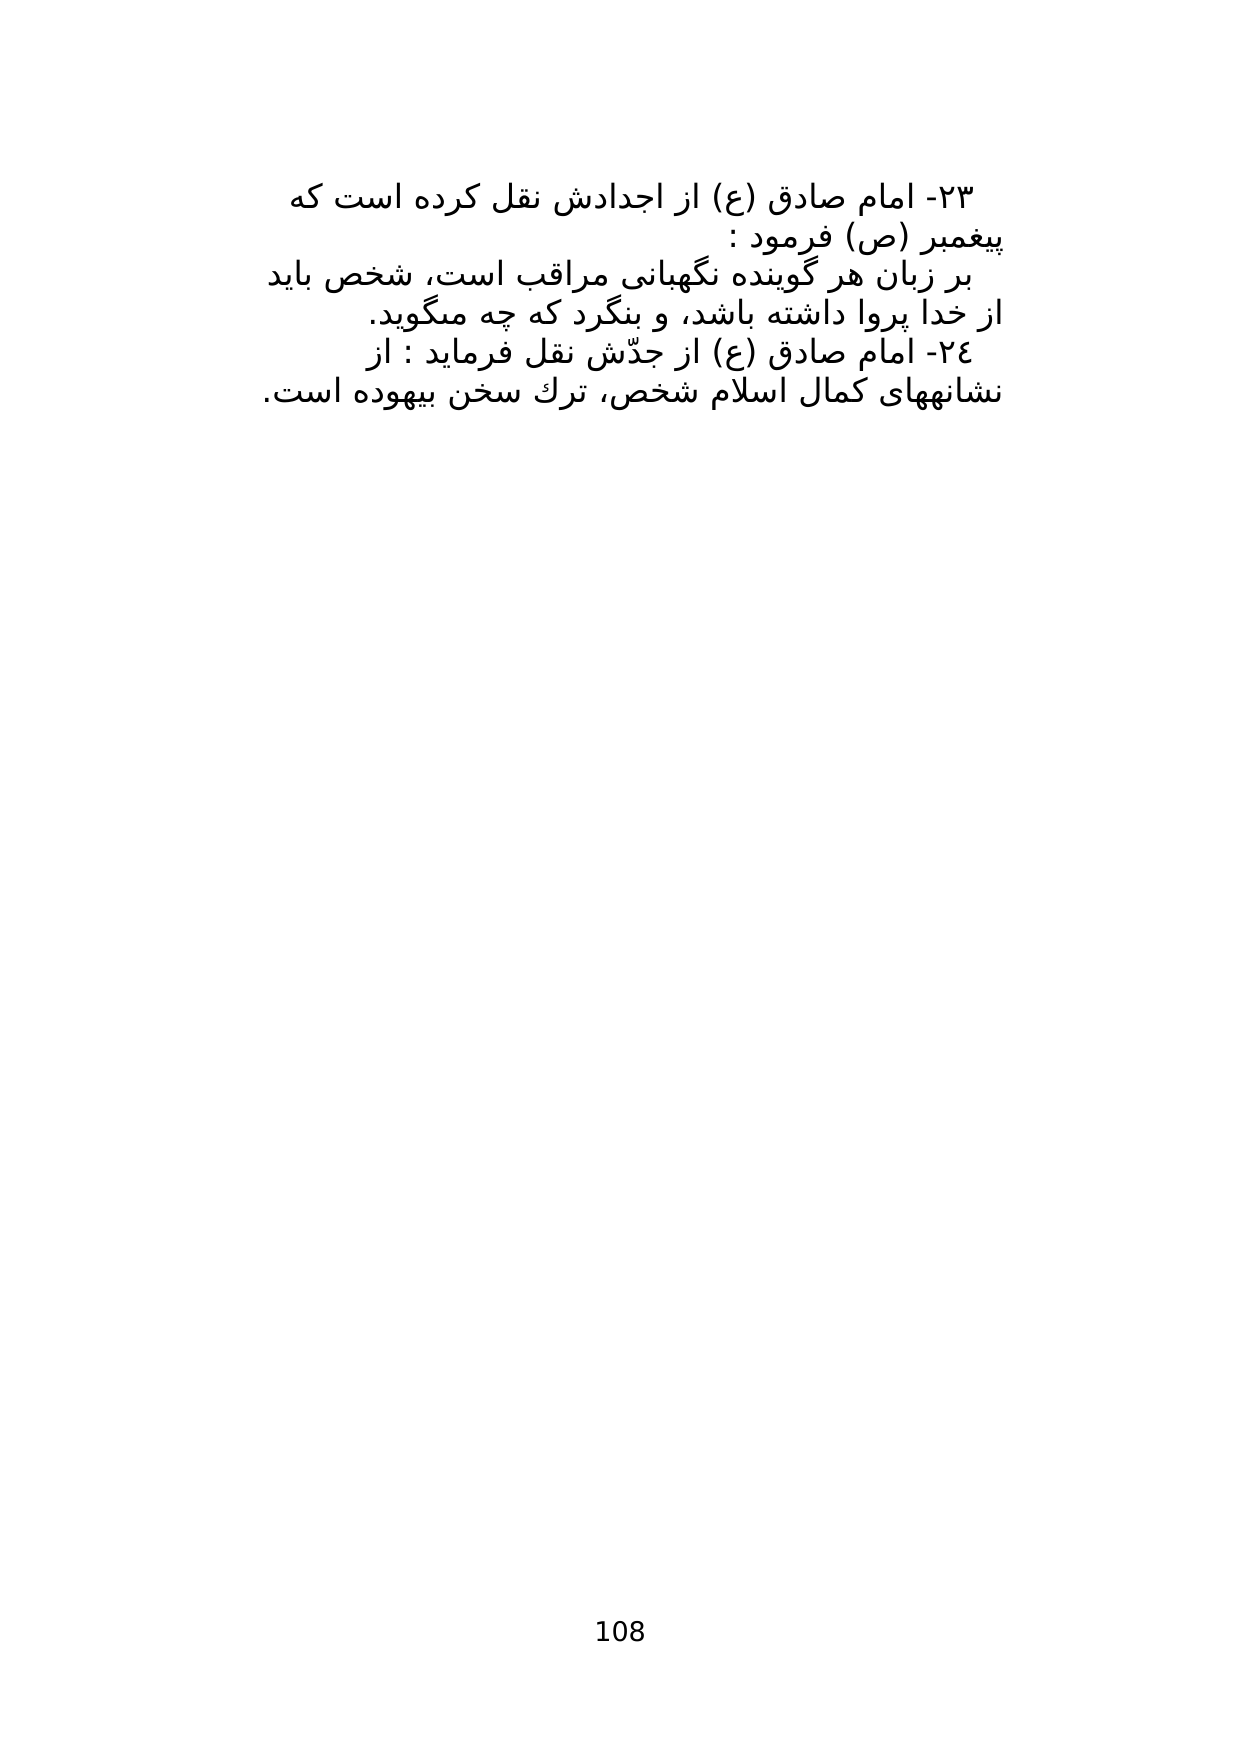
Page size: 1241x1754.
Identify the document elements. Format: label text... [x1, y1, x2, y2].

text ٢٤- امام صادق (ع) از جدّش نقل فرمايد : از نشانه‏هاى كمال اسلام شخص، ترك سخن بيهوده است. [236, 333, 1004, 410]
text بر زبان هر گوينده نگهبانى مراقب است، شخص بايد از خدا پروا داشته باشد، و بنگرد كه چه مى‏گويد. [236, 255, 1004, 333]
text ٢٣- امام صادق (ع) از اجدادش نقل كرده است كه پيغمبر (ص) فرمود : [236, 177, 1004, 255]
